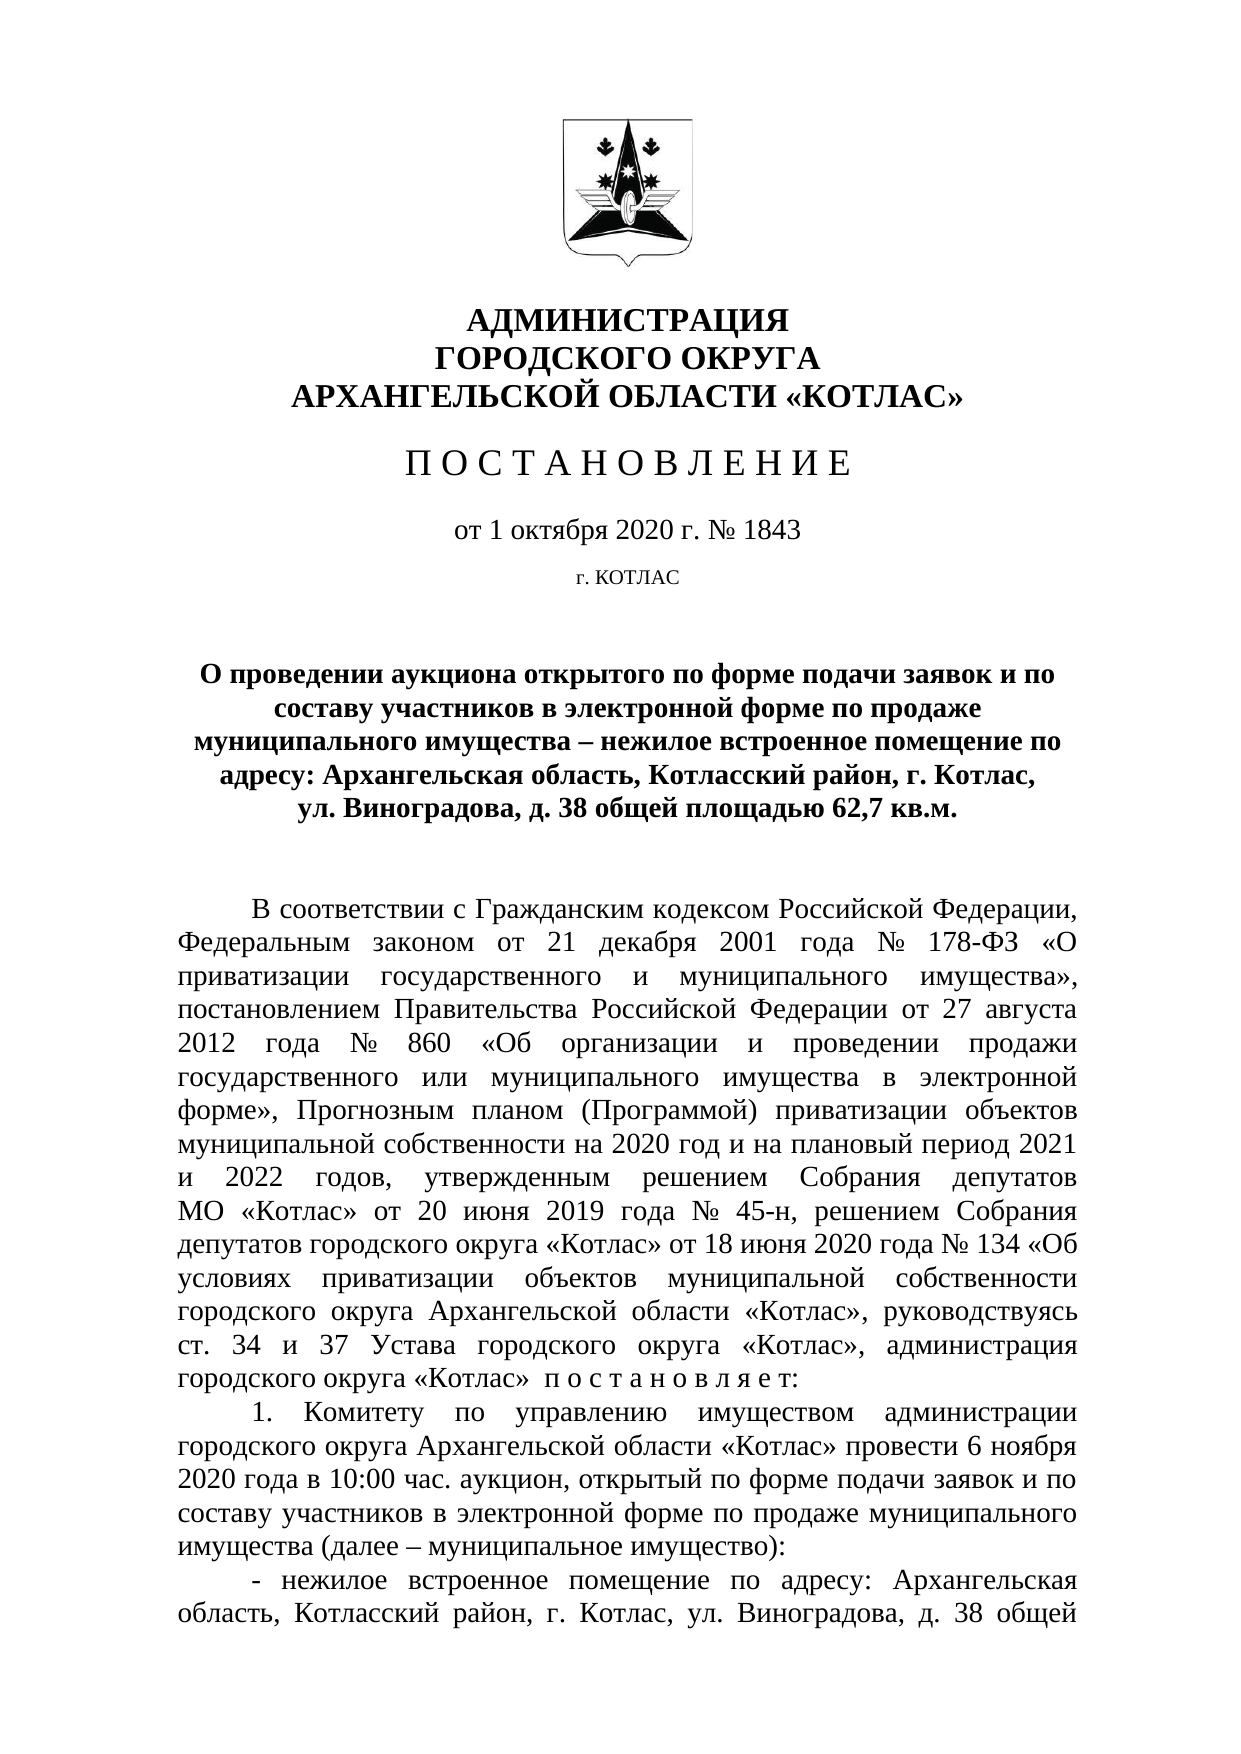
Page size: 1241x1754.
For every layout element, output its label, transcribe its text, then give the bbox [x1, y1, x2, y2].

text от 1 октября 2020 г. № 1843 [177, 512, 1078, 546]
text В соответствии с Гражданским кодексом Российской Федерации, Федеральным законом от 21 декабря 2001 года № 178-ФЗ «О приватизации государственного и муниципального имущества», постановлением Правительства Российской Федерации от 27 августа 2012 года № 860 «Об организации и проведении продажи государственного или муниципального имущества в электронной форме», Прогнозным планом (Программой) приватизации объектов муниципальной собственности на 2020 год и на плановый период 2021 и 2022 годов, утвержденным решением Собрания депутатов МО «Котлас» от 20 июня 2019 года № 45-н, решением Собрания депутатов городского округа «Котлас» от 18 июня 2020 года № 134 «Об условиях приватизации объектов муниципальной собственности городского округа Архангельской области «Котлас», руководствуясь ст. 34 и 37 Устава городского округа «Котлас», администрация городского округа «Котлас» п о с т а н о в л я е т: [177, 891, 1078, 1394]
text АРХАНГЕЛЬСКОЙ ОБЛАСТИ «КОТЛАС» [177, 377, 1078, 415]
text АДМИНИСТРАЦИЯ [177, 300, 1078, 338]
text 1. Комитету по управлению имуществом администрации городского округа Архангельской области «Котлас» провести 6 ноября 2020 года в 10:00 час. аукцион, открытый по форме подачи заявок и по составу участников в электронной форме по продаже муниципального имущества (далее – муниципальное имущество): [177, 1394, 1078, 1562]
text ГОРОДСКОГО ОКРУГА [177, 338, 1078, 377]
text ул. Виноградова, д. 38 общей площадью 62,7 кв.м. [177, 790, 1078, 824]
picture [562, 118, 693, 267]
text П О С Т А Н О В Л Е Н И Е [177, 441, 1078, 484]
text г. КОТЛАС [177, 565, 1078, 589]
text О проведении аукциона открытого по форме подачи заявок и по составу участников в электронной форме по продаже муниципального имущества – нежилое встроенное помещение по адресу: Архангельская область, Котласский район, г. Котлас, [177, 656, 1078, 790]
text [177, 1562, 1078, 1629]
